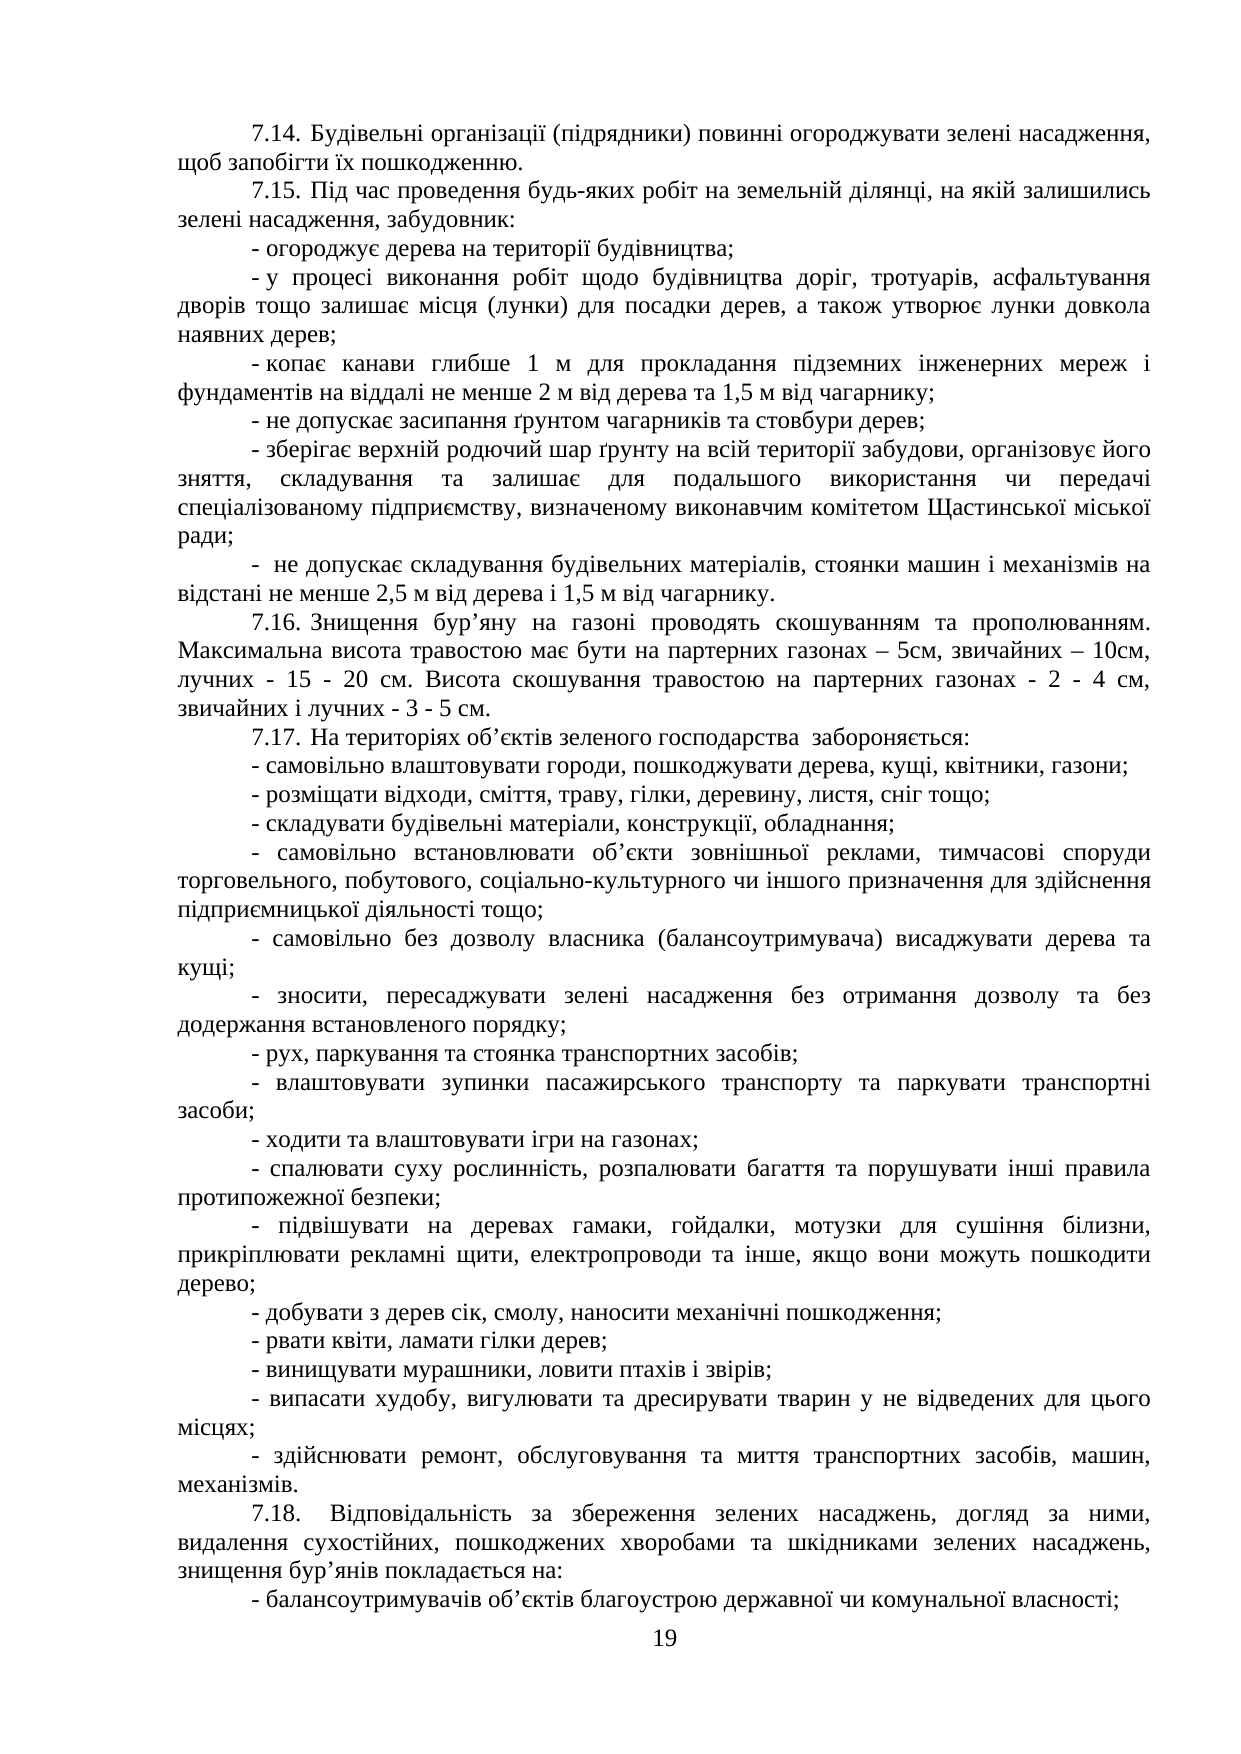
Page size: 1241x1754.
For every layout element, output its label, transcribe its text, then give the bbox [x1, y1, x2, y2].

list - розміщати відходи, сміття, траву, гілки, деревину, листя, сніг тощо; [177, 779, 1152, 808]
list - підвішувати на деревах гамаки, гойдалки, мотузки для сушіння білизни, прикріплювати рекламні щити, електропроводи та інше, якщо вони можуть пошкодити дерево; [177, 1211, 1152, 1297]
list - самовільно встановлювати об’єкти зовнішньої реклами, тимчасові споруди торговельного, побутового, соціально-культурного чи іншого призначення для здійснення підприємницької діяльності тощо; [177, 837, 1152, 923]
list зберігає верхній родючий шар ґрунту на всій території забудови, організовує його зняття, складування та залишає для подальшого використання чи передачі спеціалізованому підприємству, визначеному виконавчим комітетом Щастинської міської ради; [177, 434, 1152, 549]
list Знищення бур’яну на газоні проводять скошуванням та прополюванням. Максимальна висота травостою має бути на партерних газонах – 5см, звичайних – 10см, лучних - 15 - 20 см. Висота скошування травостою на партерних газонах - 2 - 4 см, звичайних і лучних - 3 - 5 см. [177, 607, 1152, 722]
list Будівельні організації (підрядники) повинні огороджувати зелені насадження, щоб запобігти їх пошкодженню. [177, 118, 1152, 176]
list не допускає засипання ґрунтом чагарників та стовбури дерев; [177, 406, 1152, 434]
list огороджує дерева на території будівництва; [177, 233, 1152, 262]
list На територіях об’єктів зеленого господарства забороняється: [177, 722, 1152, 751]
list - спалювати суху рослинність, розпалювати багаття та порушувати інші правила протипожежної безпеки; [177, 1153, 1152, 1211]
list - зносити, пересаджувати зелені насадження без отримання дозволу та без додержання встановленого порядку; [177, 981, 1152, 1038]
list - самовільно без дозволу власника (балансоутримувача) висаджувати дерева та кущі; [177, 923, 1152, 981]
list - самовільно влаштовувати городи, пошкоджувати дерева, кущі, квітники, газони; [177, 751, 1152, 779]
list - здійснювати ремонт, обслуговування та миття транспортних засобів, машин, механізмів. [177, 1441, 1152, 1498]
list копає канави глибше 1 м для прокладання підземних інженерних мереж і фундаментів на віддалі не менше 2 м від дерева та 1,5 м від чагарнику; [177, 348, 1152, 406]
list - рух, паркування та стоянка транспортних засобів; [177, 1038, 1152, 1067]
list - випасати худобу, вигулювати та дресирувати тварин у не відведених для цього місцях; [177, 1383, 1152, 1441]
list - винищувати мурашники, ловити птахів і звірів; [177, 1354, 1152, 1383]
list у процесі виконання робіт щодо будівництва доріг, тротуарів, асфальтування дворів тощо залишає місця (лунки) для посадки дерев, а також утворює лунки довкола наявних дерев; [177, 262, 1152, 348]
list не допускає складування будівельних матеріалів, стоянки машин і механізмів на відстані не менше 2,5 м від дерева і 1,5 м від чагарнику. [177, 549, 1152, 607]
list Відповідальність за збереження зелених насаджень, догляд за ними, видалення сухостійних, пошкоджених хворобами та шкідниками зелених насаджень, знищення бур’янів покладається на: [177, 1498, 1152, 1584]
list - ходити та влаштовувати ігри на газонах; [177, 1124, 1152, 1153]
list - рвати квіти, ламати гілки дерев; [177, 1326, 1152, 1354]
list Під час проведення будь-яких робіт на земельній ділянці, на якій залишились зелені насадження, забудовник: [177, 176, 1152, 233]
list - добувати з дерев сік, смолу, наносити механічні пошкодження; [177, 1297, 1152, 1326]
list - балансоутримувачів об’єктів благоустрою державної чи комунальної власності; [177, 1584, 1152, 1613]
list - влаштовувати зупинки пасажирського транспорту та паркувати транспортні засоби; [177, 1067, 1152, 1124]
list - складувати будівельні матеріали, конструкції, обладнання; [177, 808, 1152, 837]
